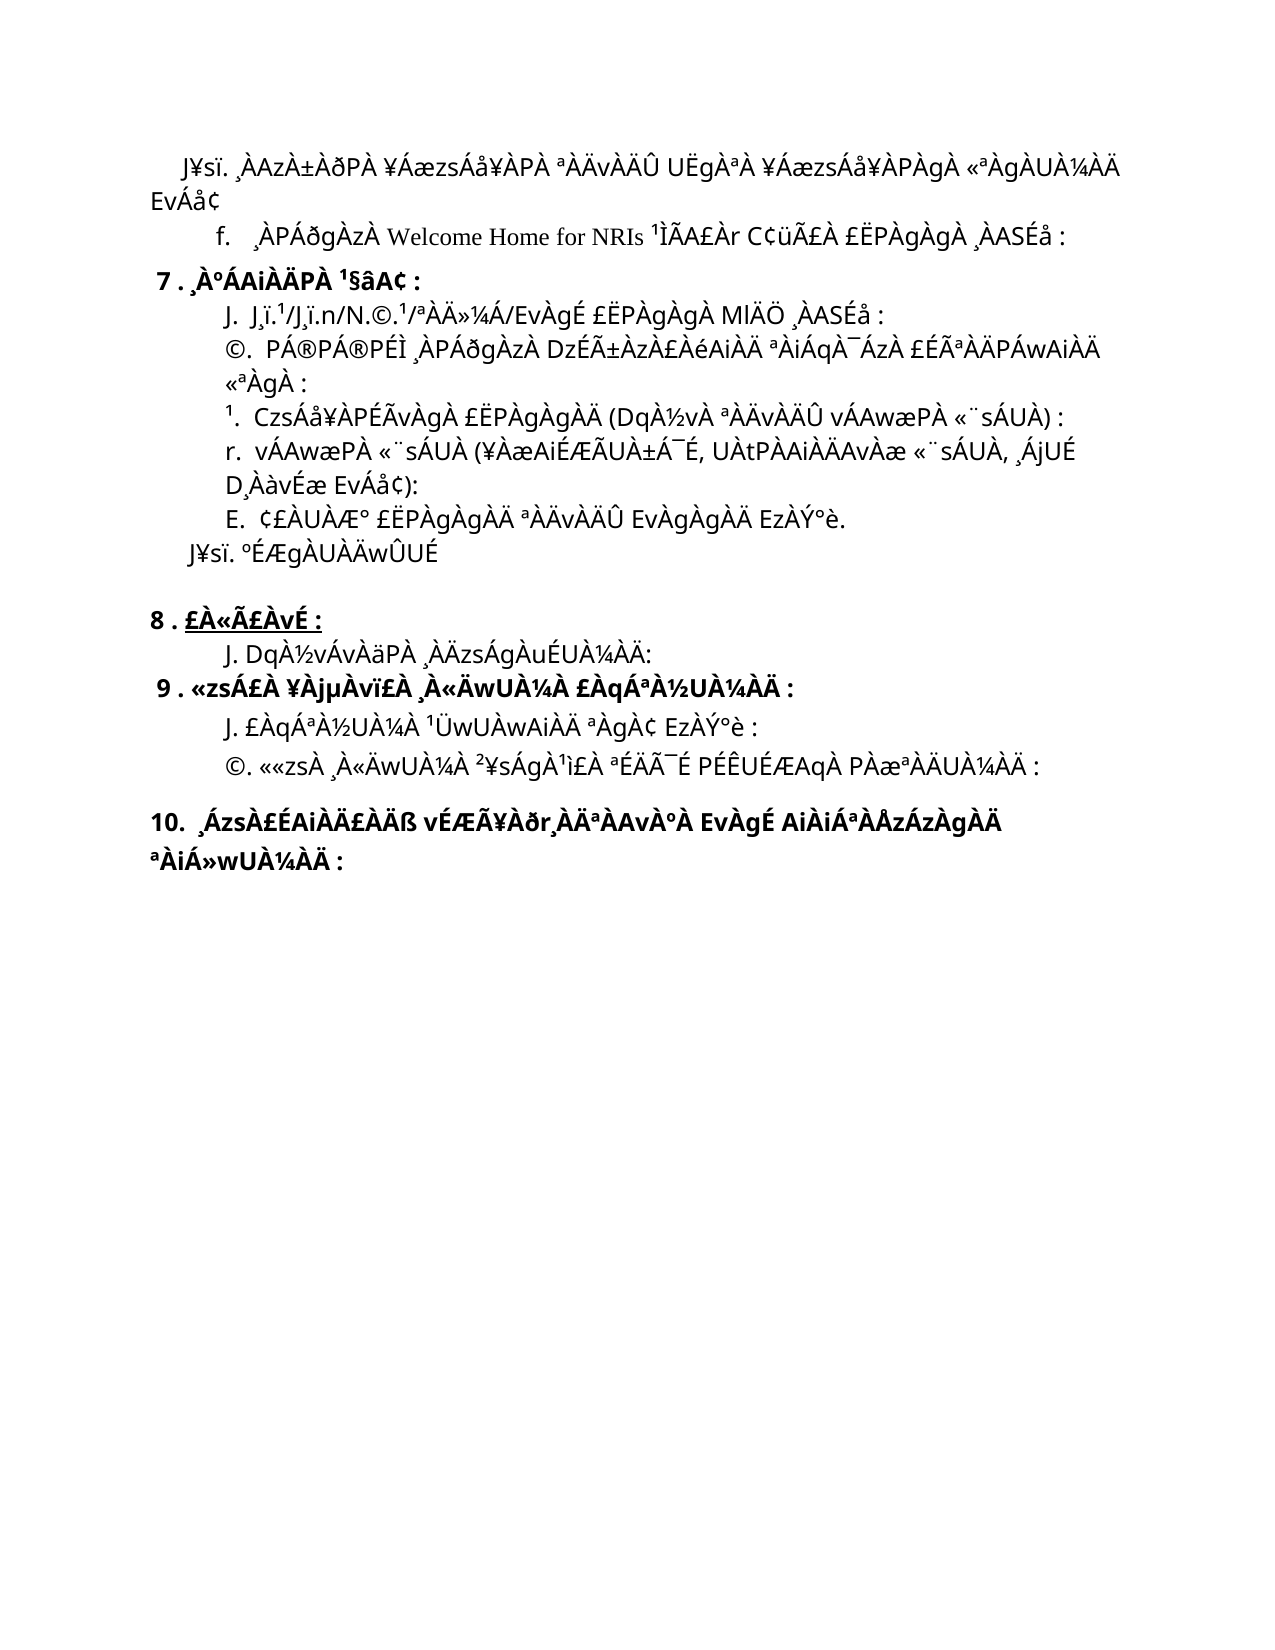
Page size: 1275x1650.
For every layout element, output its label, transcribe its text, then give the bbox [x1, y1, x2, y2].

text 9 . «zsÁ£À ¥ÀjµÀvï£À ¸À«ÄwUÀ¼À £ÀqÁªÀ½UÀ¼ÀÄ : [150, 670, 1125, 704]
list J. DqÀ½vÁvÀäPÀ ¸ÀÄzsÁgÀuÉUÀ¼ÀÄ: [225, 636, 1125, 670]
list E. ¢£ÀUÀÆ° £ËPÀgÀgÀÄ ªÀÄvÀÄÛ EvÀgÀgÀÄ EzÀÝ°è. [225, 502, 1125, 536]
text J¥sï. ¸ÀAzÀ±ÀðPÀ ¥ÁæzsÁå¥ÀPÀ ªÀÄvÀÄÛ UËgÀªÀ ¥ÁæzsÁå¥ÀPÀgÀ «ªÀgÀUÀ¼ÀÄ EvÁå¢ [150, 150, 1125, 218]
list ©. PÁ®PÁ®PÉÌ ¸ÀPÁðgÀzÀ DzÉÃ±ÀzÀ£ÀéAiÀÄ ªÀiÁqÀ¯ÁzÀ £ÉÃªÀÄPÁwAiÀÄ «ªÀgÀ : [225, 332, 1125, 400]
list ¹. CzsÁå¥ÀPÉÃvÀgÀ £ËPÀgÀgÀÄ (DqÀ½vÀ ªÀÄvÀÄÛ vÁAwæPÀ «¨sÁUÀ) : [225, 400, 1125, 434]
text 8 . £À«Ã£ÀvÉ : [150, 602, 1125, 636]
text J¥sï. ºÉÆgÀUÀÄwÛUÉ [150, 536, 1125, 570]
list ©. ««zsÀ ¸À«ÄwUÀ¼À ²¥sÁgÀ¹ì£À ªÉÄÃ¯É PÉÊUÉÆAqÀ PÀæªÀÄUÀ¼ÀÄ : [225, 749, 1125, 783]
text 10. ¸ÁzsÀ£ÉAiÀÄ£ÀÄß vÉÆÃ¥Àðr¸ÀÄªÀAvÀºÀ EvÀgÉ AiÀiÁªÀÅzÁzÀgÀÄ ªÀiÁ»wUÀ¼ÀÄ : [150, 804, 1125, 877]
list J. £ÀqÁªÀ½UÀ¼À ¹ÜwUÀwAiÀÄ ªÀgÀ¢ EzÀÝ°è : [225, 709, 1125, 744]
list r. vÁAwæPÀ «¨sÁUÀ (¥ÀæAiÉÆÃUÀ±Á¯É, UÀtPÀAiÀÄAvÀæ «¨sÁUÀ, ¸ÁjUÉ D¸ÀàvÉæ EvÁå¢): [225, 434, 1125, 502]
list ¸ÀPÁðgÀzÀ Welcome Home for NRIs ¹ÌÃA£Àr C¢üÃ£À £ËPÀgÀgÀ ¸ÀASÉå : [216, 218, 1125, 252]
list J. J¸ï.¹/J¸ï.n/N.©.¹/ªÀÄ»¼Á/EvÀgÉ £ËPÀgÀgÀ MlÄÖ ¸ÀASÉå : [225, 298, 1125, 332]
text 7 . ¸ÀºÁAiÀÄPÀ ¹§âA¢ : [150, 263, 1125, 298]
